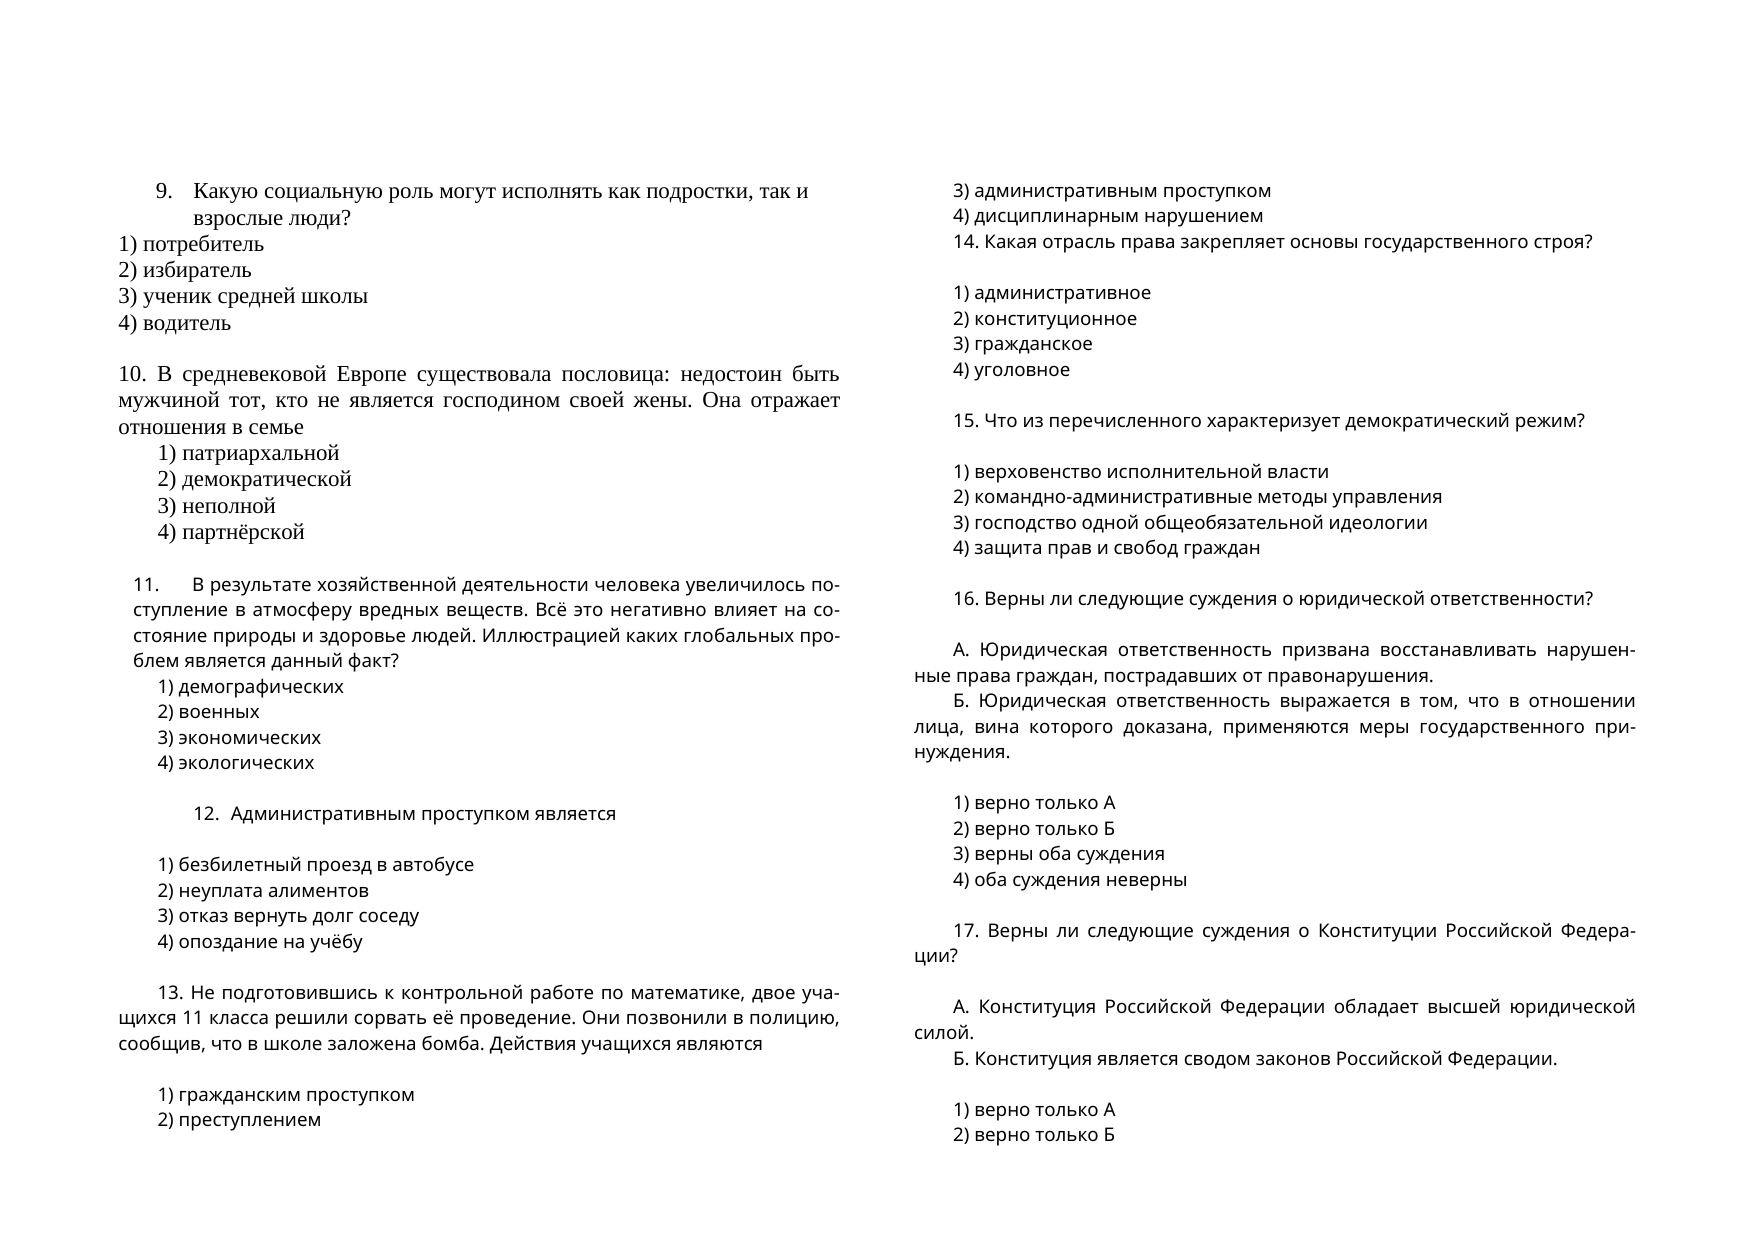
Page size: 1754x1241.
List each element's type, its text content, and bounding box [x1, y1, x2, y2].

list В результате хозяйственной деятельности человека увеличилось поступление в атмосферу вредных веществ. Всё это негативно влияет на состояние природы и здоровье людей. Иллюстрацией каких глобальных проблем является данный факт? [133, 571, 840, 673]
text 14. Какая отрасль права закрепляет основы государственного строя? [914, 228, 1636, 254]
text Б. Юридическая ответственность выражается в том, что в отношении лица, вина которого доказана, применяются меры государственного принуждения. [914, 688, 1636, 764]
text 1) верно только А [914, 1096, 1636, 1121]
text 2) верно только Б [914, 815, 1636, 841]
text 3) административным проступком [914, 177, 1636, 203]
text 2) военных [118, 698, 840, 724]
text 4) водитель [118, 309, 840, 335]
text 1) гражданским проступком [118, 1081, 840, 1107]
text 2) демократической [118, 465, 840, 492]
text 4) дисциплинарным нарушением [914, 203, 1636, 228]
text 1) административное [914, 279, 1636, 305]
text 16. Верны ли следующие суждения о юридической ответственности? [914, 586, 1636, 611]
text 1) патриархальной [118, 439, 840, 465]
text 3) отказ вернуть долг соседу [118, 903, 840, 928]
text Б. Конституция является сводом законов Российской Федерации. [914, 1045, 1636, 1070]
text 1) потребитель [118, 230, 840, 256]
text 2) избиратель [118, 256, 840, 283]
text 2) верно только Б [914, 1121, 1636, 1147]
text 2) преступлением [118, 1107, 840, 1132]
text 4) экологических [118, 749, 840, 775]
list Административным проступком является [193, 801, 840, 826]
text 4) уголовное [914, 356, 1636, 381]
text 13. Не подготовившись к контрольной работе по математике, двое учащихся 11 класса решили сорвать её проведение. Они позвонили в полицию, сообщив, что в школе заложена бомба. Действия учащихся являются [118, 979, 840, 1056]
text 4) оба суждения неверны [914, 866, 1636, 892]
text 2) конституционное [914, 305, 1636, 330]
text 15. Что из перечисленного характеризует демократический режим? [914, 407, 1636, 432]
text 3) господство одной общеобязательной идеологии [914, 509, 1636, 534]
text А. Конституция Российской Федерации обладает высшей юридической силой. [914, 994, 1636, 1045]
text 3) гражданское [914, 330, 1636, 356]
text А. Юридическая ответственность призвана восстанавливать нарушенные права граждан, пострадавших от правонарушения. [914, 637, 1636, 688]
text 1) верховенство исполнительной власти [914, 458, 1636, 483]
text 4) опоздание на учёбу [118, 928, 840, 954]
text 3) экономических [118, 724, 840, 749]
text 2) командно-административные методы управления [914, 483, 1636, 509]
text 2) неуплата алиментов [118, 877, 840, 903]
text 1) верно только А [914, 790, 1636, 815]
text 4) партнёрской [118, 518, 840, 544]
text 3) верны оба суждения [914, 841, 1636, 866]
text 3) неполной [118, 492, 840, 518]
text 1) безбилетный проезд в автобусе [118, 852, 840, 877]
text 17. Верны ли следующие суждения о Конституции Российской Федерации? [914, 917, 1636, 968]
text 3) ученик средней школы [118, 283, 840, 309]
text 10. В средневековой Европе существовала пословица: недостоин быть мужчиной тот, кто не является господином своей жены. Она отражает отношения в семье [118, 360, 840, 439]
text 4) защита прав и свобод граждан [914, 534, 1636, 560]
list Какую социальную роль могут исполнять как подростки, так и взрослые люди? [156, 177, 840, 230]
text 1) демографических [118, 673, 840, 698]
